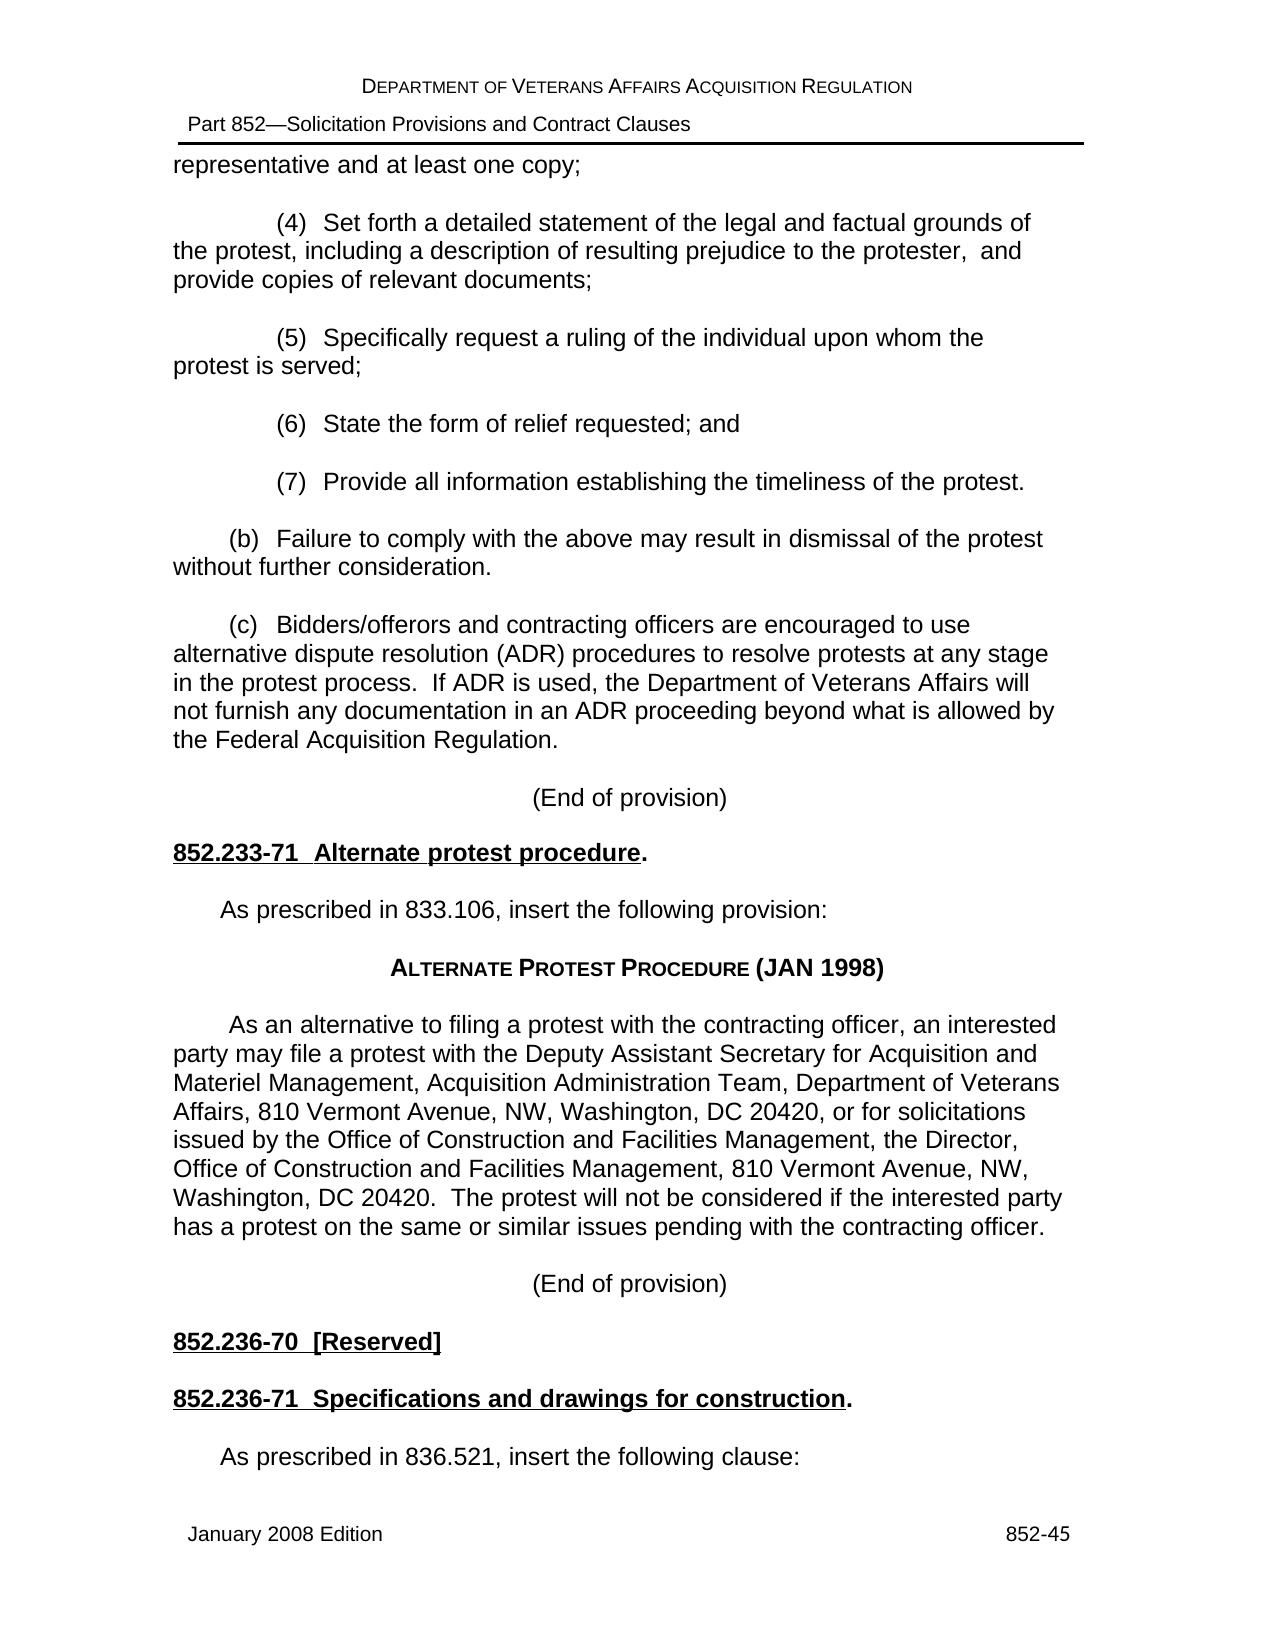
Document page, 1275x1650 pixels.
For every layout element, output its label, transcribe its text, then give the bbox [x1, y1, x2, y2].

list Set forth a detailed statement of the legal and factual grounds of the protest, including a description of resulting prejudice to the protester, and provide copies of relevant documents; [173, 207, 1062, 294]
list Specifically request a ruling of the individual upon whom the protest is served; [173, 322, 1015, 380]
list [173, 150, 1009, 179]
list Failure to comply with the above may result in dismissal of the protest without further consideration. [173, 524, 1062, 582]
text As prescribed in 836.521, insert the following clause: [173, 1442, 1102, 1471]
text As an alternative to filing a protest with the contracting officer, an interested party may file a protest with the Deputy Assistant Secretary for Acquisition and Materiel Management, Acquisition Administration Team, Department of Veterans Affairs, 810 Vermont Avenue, NW, Washington, DC 20420, or for solicitations issued by the Office of Construction and Facilities Management, the Director, Office of Construction and Facilities Management, 810 Vermont Avenue, NW, Washington, DC 20420. The protest will not be considered if the interested party has a protest on the same or similar issues pending with the contracting officer. [173, 1011, 1080, 1241]
text ALTERNATE PROTEST PROCEDURE (JAN 1998) [187, 953, 1087, 982]
text 852.236-71 Specifications and drawings for construction. [173, 1384, 1102, 1413]
subtitle 852.236-70 [Reserved] [173, 1327, 1102, 1356]
text (End of provision) [173, 782, 1087, 811]
list Bidders/offerors and contracting officers are encouraged to use alternative dispute resolution (ADR) procedures to resolve protests at any stage in the protest process. If ADR is used, the Department of Veterans Affairs will not furnish any documentation in an ADR proceeding beyond what is allowed by the Federal Acquisition Regulation. [173, 610, 1070, 754]
list State the form of relief requested; and [173, 409, 1102, 437]
text (End of provision) [173, 1269, 1087, 1298]
subtitle 852.233-71 Alternate protest procedure. [173, 838, 1102, 867]
list Provide all information establishing the timeliness of the protest. [173, 467, 1102, 495]
text As prescribed in 833.106, insert the following provision: [173, 896, 1102, 924]
